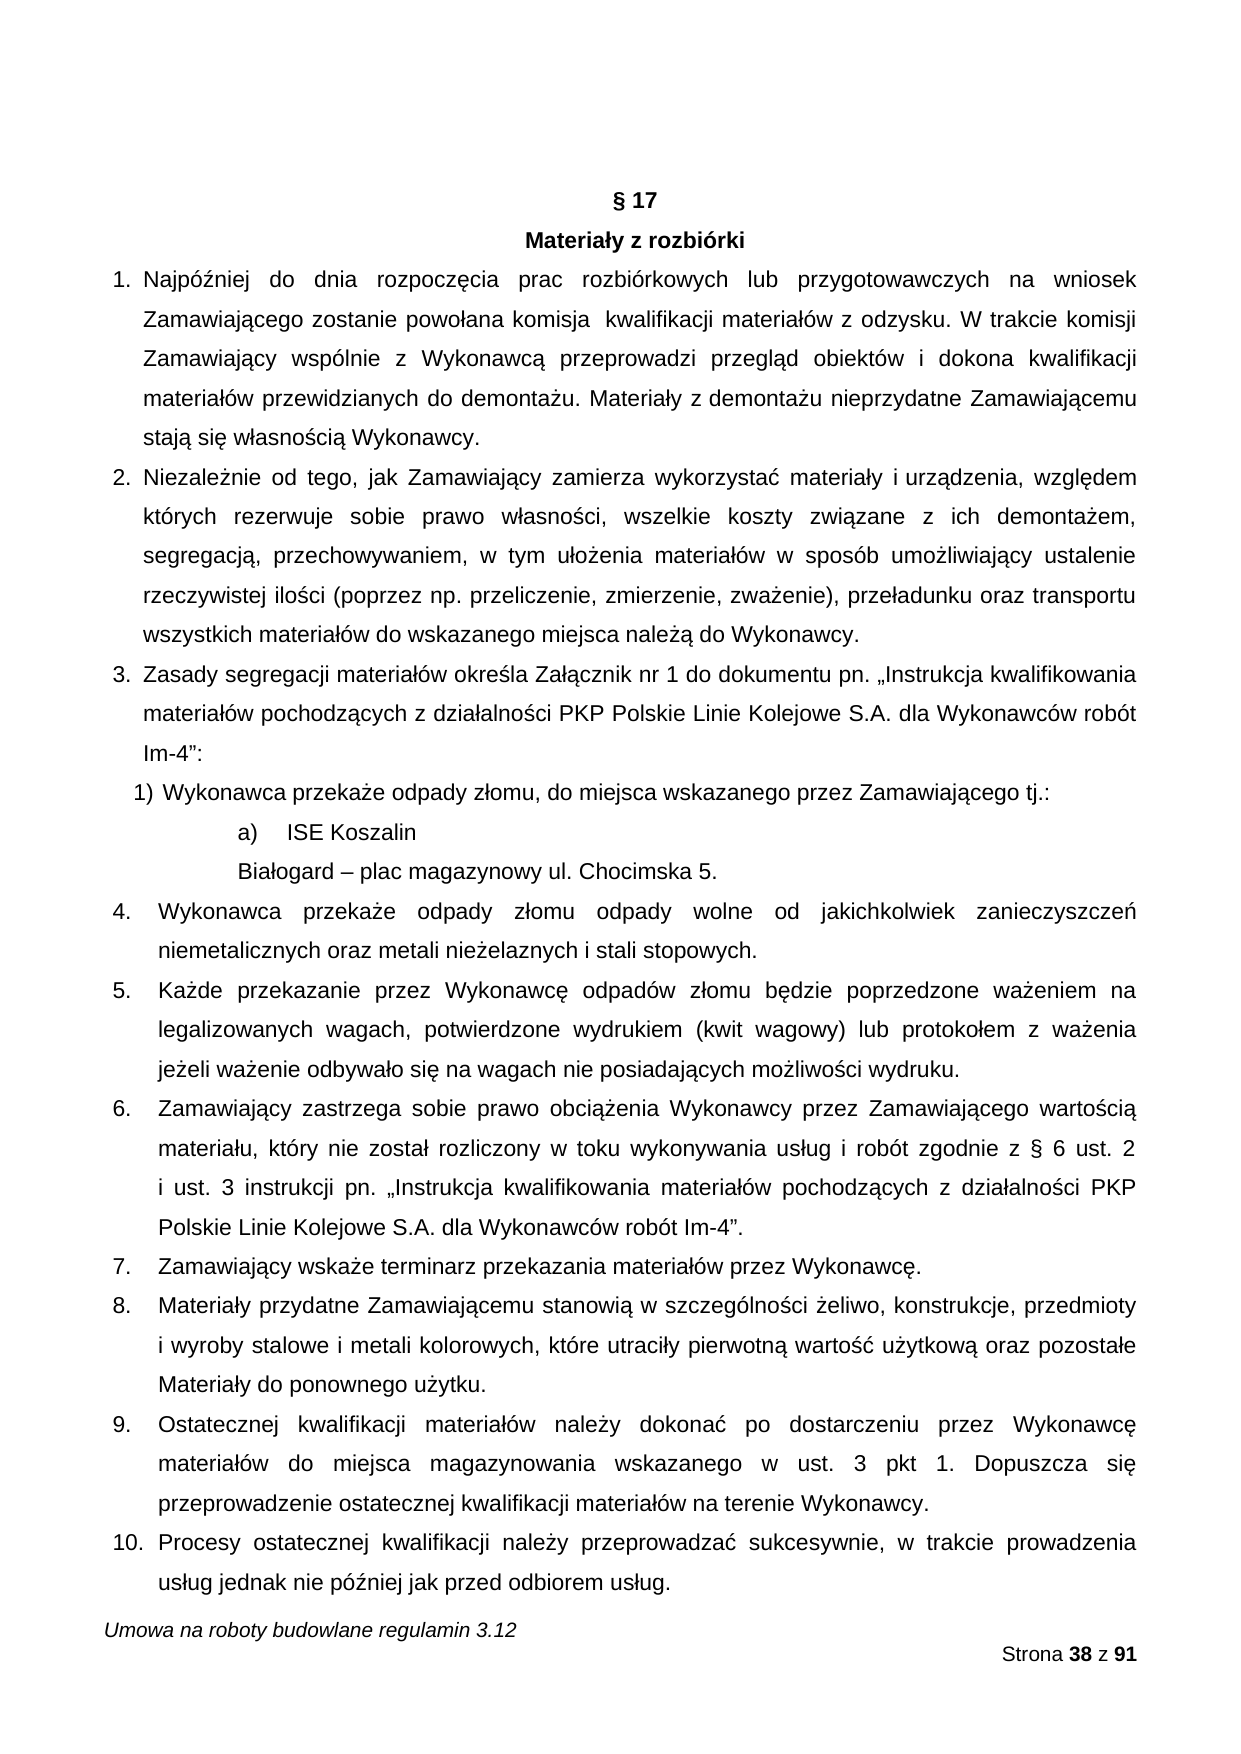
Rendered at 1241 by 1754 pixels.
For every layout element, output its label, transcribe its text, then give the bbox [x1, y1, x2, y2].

text Materiały z rozbiórki [133, 227, 1137, 253]
list Ostatecznej kwalifikacji materiałów należy dokonać po dostarczeniu przez Wykonawcę materiałów do miejsca magazynowania wskazanego w ust. 3 pkt 1. Dopuszcza się przeprowadzenie ostatecznej kwalifikacji materiałów na terenie Wykonawcy. [112, 1411, 1137, 1516]
list Procesy ostatecznej kwalifikacji należy przeprowadzać sukcesywnie, w trakcie prowadzenia usług jednak nie później jak przed odbiorem usług. [112, 1529, 1137, 1595]
text § 17 [133, 187, 1137, 213]
list Każde przekazanie przez Wykonawcę odpadów złomu będzie poprzedzone ważeniem na legalizowanych wagach, potwierdzone wydrukiem (kwit wagowy) lub protokołem z ważenia jeżeli ważenie odbywało się na wagach nie posiadających możliwości wydruku. [112, 977, 1137, 1082]
list Wykonawca przekaże odpady złomu, do miejsca wskazanego przez Zamawiającego tj.: [133, 779, 1137, 806]
list Niezależnie od tego, jak Zamawiający zamierza wykorzystać materiały i urządzenia, względem których rezerwuje sobie prawo własności, wszelkie koszty związane z ich demontażem, segregacją, przechowywaniem, w tym ułożenia materiałów w sposób umożliwiający ustalenie rzeczywistej ilości (poprzez np. przeliczenie, zmierzenie, zważenie), przeładunku oraz transportu wszystkich materiałów do wskazanego miejsca należą do Wykonawcy. [112, 463, 1137, 648]
list Wykonawca przekaże odpady złomu odpady wolne od jakichkolwiek zanieczyszczeń niemetalicznych oraz metali nieżelaznych i stali stopowych. [112, 898, 1137, 963]
list Zamawiający wskaże terminarz przekazania materiałów przez Wykonawcę. [112, 1253, 1137, 1279]
list Zasady segregacji materiałów określa Załącznik nr 1 do dokumentu pn. „Instrukcja kwalifikowania materiałów pochodzących z działalności PKP Polskie Linie Kolejowe S.A. dla Wykonawców robót Im-4”: [112, 661, 1137, 766]
text a) ISE Koszalin [237, 819, 1137, 845]
text Białogard – plac magazynowy ul. Chocimska 5. [237, 858, 1137, 884]
list Najpóźniej do dnia rozpoczęcia prac rozbiórkowych lub przygotowawczych na wniosek Zamawiającego zostanie powołana komisja kwalifikacji materiałów z odzysku. W trakcie komisji Zamawiający wspólnie z Wykonawcą przeprowadzi przegląd obiektów i dokona kwalifikacji materiałów przewidzianych do demontażu. Materiały z demontażu nieprzydatne Zamawiającemu stają się własnością Wykonawcy. [112, 266, 1137, 450]
list Zamawiający zastrzega sobie prawo obciążenia Wykonawcy przez Zamawiającego wartością materiału, który nie został rozliczony w toku wykonywania usług i robót zgodnie z § 6 ust. 2 i ust. 3 instrukcji pn. „Instrukcja kwalifikowania materiałów pochodzących z działalności PKP Polskie Linie Kolejowe S.A. dla Wykonawców robót Im-4”. [112, 1095, 1137, 1240]
list Materiały przydatne Zamawiającemu stanowią w szczególności żeliwo, konstrukcje, przedmioty i wyroby stalowe i metali kolorowych, które utraciły pierwotną wartość użytkową oraz pozostałe Materiały do ponownego użytku. [112, 1292, 1137, 1398]
